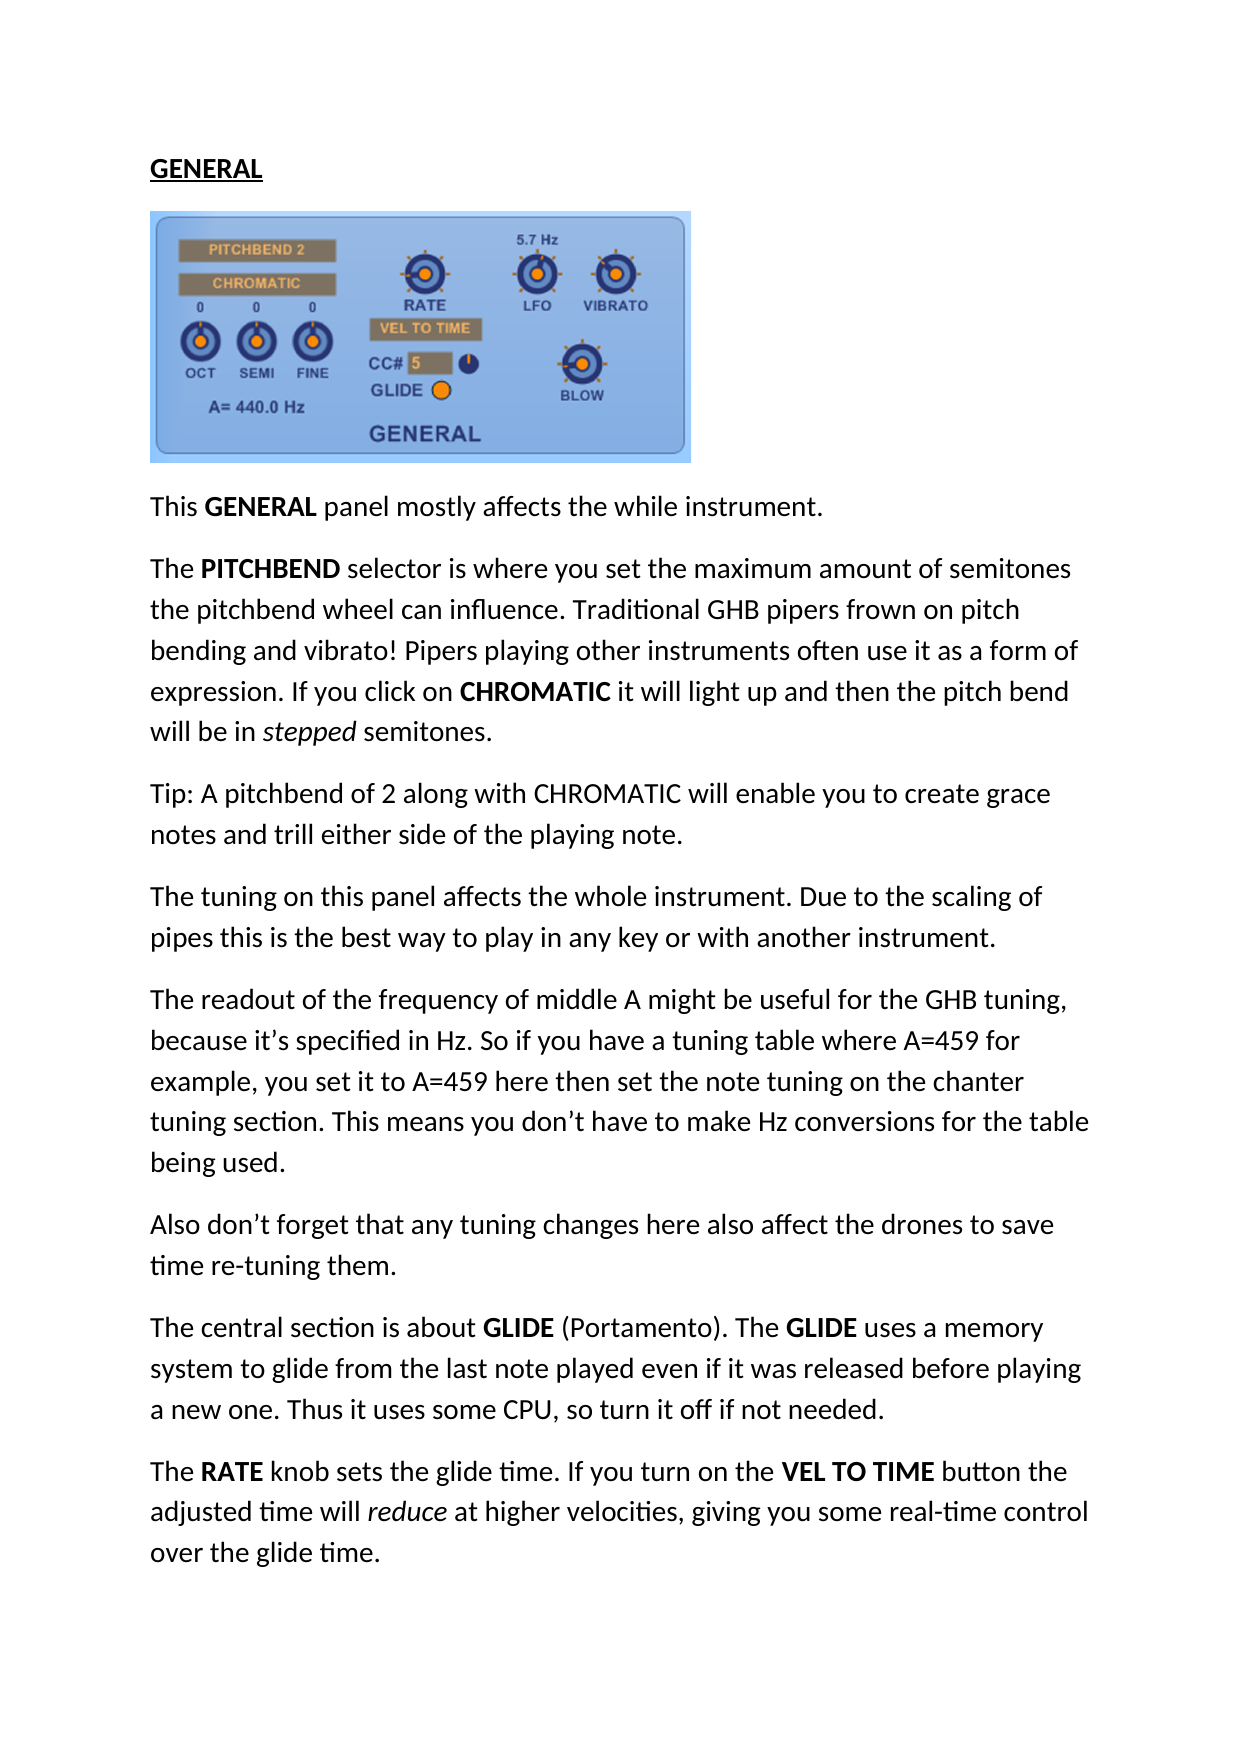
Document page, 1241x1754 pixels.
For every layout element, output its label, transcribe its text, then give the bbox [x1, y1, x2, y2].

text The tuning on this panel affects the whole instrument. Due to the scaling of pipes this is the best way to play in any key or with another instrument. [150, 878, 1090, 954]
text The readout of the frequency of middle A might be useful for the GHB tuning, because it’s specified in Hz. So if you have a tuning table where A=459 for example, you set it to A=459 here then set the note tuning on the chanter tuning section. This means you don’t have to make Hz conversions for the table being used. [150, 981, 1090, 1180]
text This GENERAL panel mostly affects the while instrument. [150, 488, 1090, 524]
picture [150, 211, 692, 463]
text The PITCHBEND selector is where you set the maximum amount of semitones the pitchbend wheel can influence. Traditional GHB pipers frown on pitch bending and vibrato! Pipers playing other instruments often use it as a form of expression. If you click on CHROMATIC it will light up and then the pitch bend will be in stepped semitones. [150, 550, 1090, 749]
text Also don’t forget that any tuning changes here also affect the drones to save time re-tuning them. [150, 1206, 1090, 1283]
text The RATE knob sets the glide time. If you turn on the VEL TO TIME button the adjusted time will reduce at higher velocities, giving you some real-time control over the glide time. [150, 1453, 1090, 1570]
text The central section is about GLIDE (Portamento). The GLIDE uses a memory system to glide from the last note played even if it was released before playing a new one. Thus it uses some CPU, so turn it off if not needed. [150, 1309, 1090, 1426]
text GENERAL [150, 150, 1090, 186]
text Tip: A pitchbend of 2 along with CHROMATIC will enable you to create grace notes and trill either side of the playing note. [150, 775, 1090, 852]
